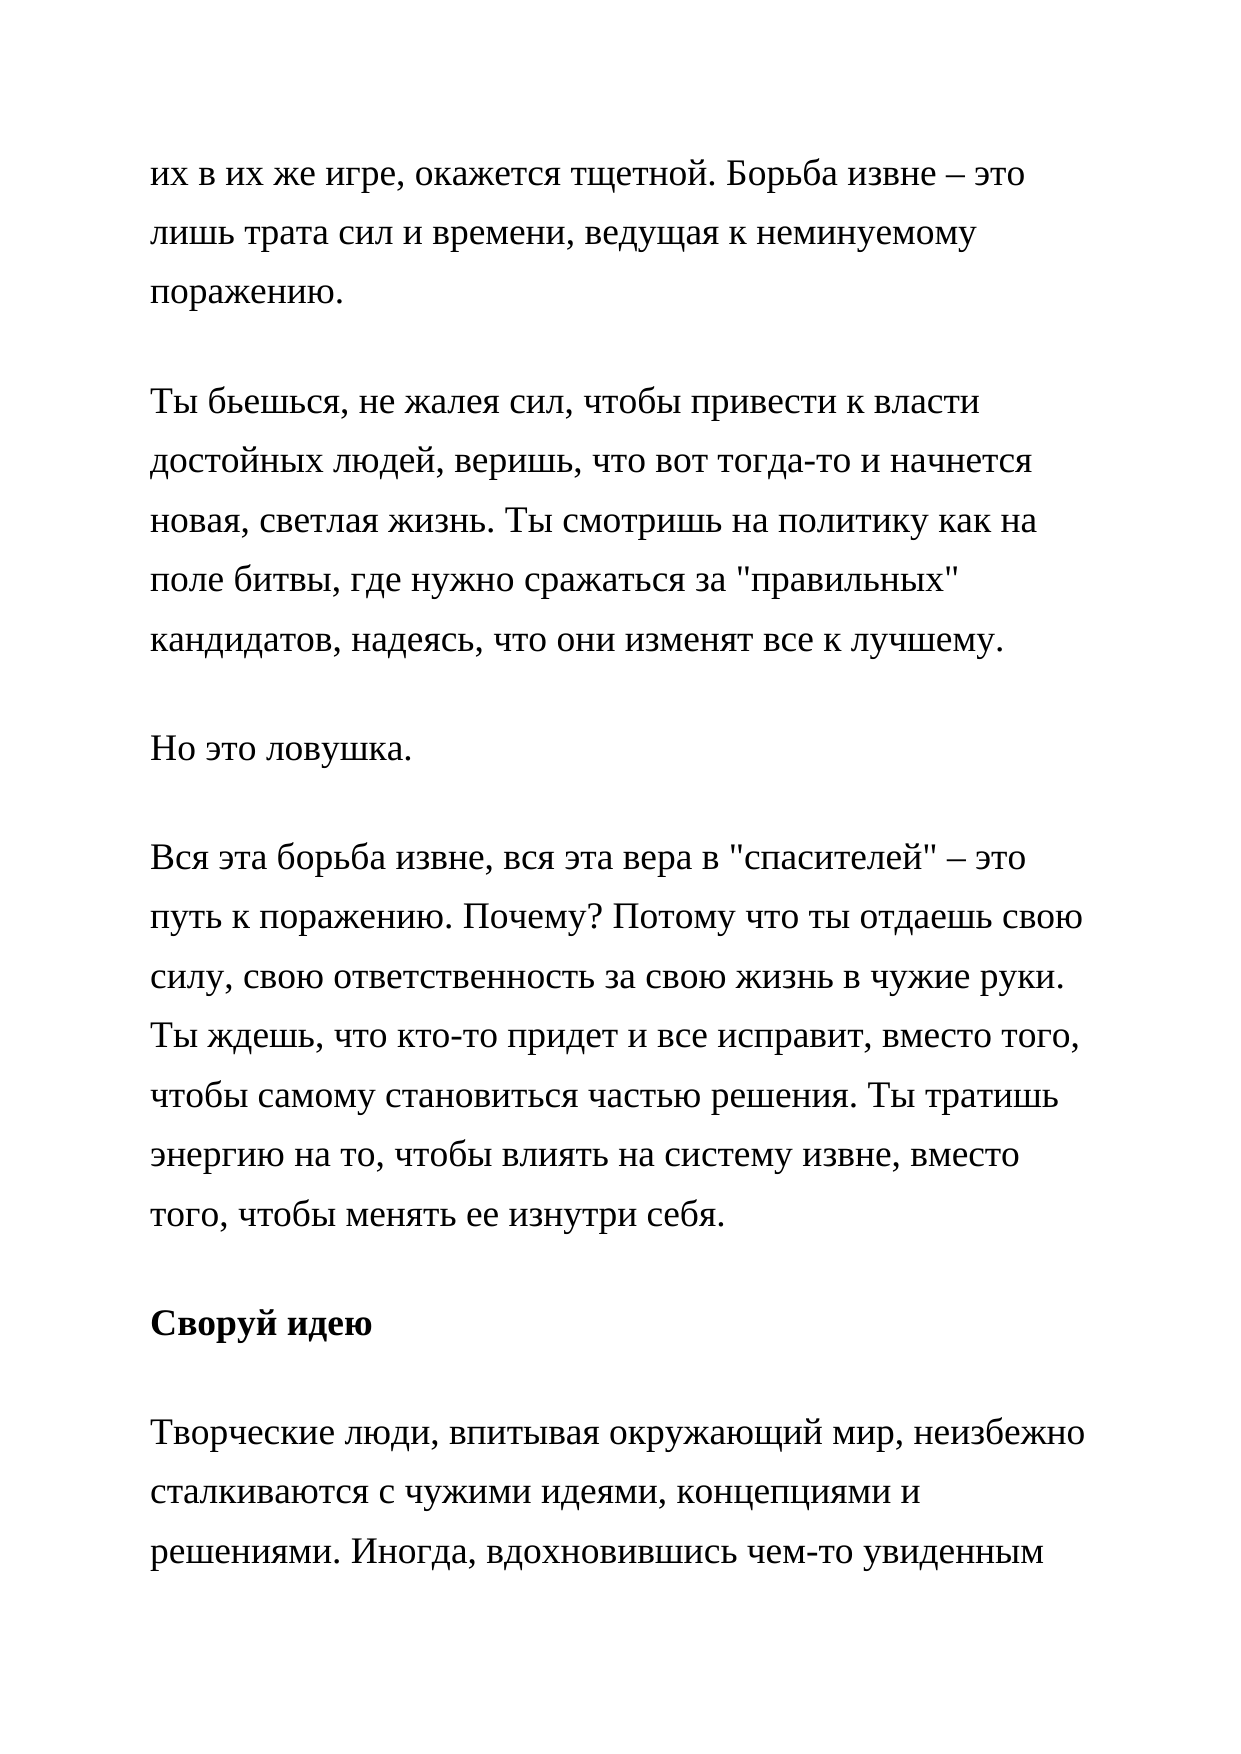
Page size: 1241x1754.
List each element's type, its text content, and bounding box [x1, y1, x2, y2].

text Своруй идею [150, 1300, 1090, 1343]
text Вся эта борьба извне, вся эта вера в "спасителей" – это путь к поражению. Почему? Потому что ты отдаешь свою силу, свою ответственность за свою жизнь в чужие руки. Ты ждешь, что кто-то придет и все исправит, вместо того, чтобы самому становиться частью решения. Ты тратишь энергию на то, чтобы влиять на систему извне, вместо того, чтобы менять ее изнутри себя. [150, 834, 1090, 1234]
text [150, 150, 1090, 312]
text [150, 1409, 1090, 1571]
text Ты бьешься, не жалея сил, чтобы привести к власти достойных людей, веришь, что вот тогда-то и начнется новая, светлая жизнь. Ты смотришь на политику как на поле битвы, где нужно сражаться за "правильных" кандидатов, надеясь, что они изменят все к лучшему. [150, 378, 1090, 659]
text Но это ловушка. [150, 725, 1090, 768]
